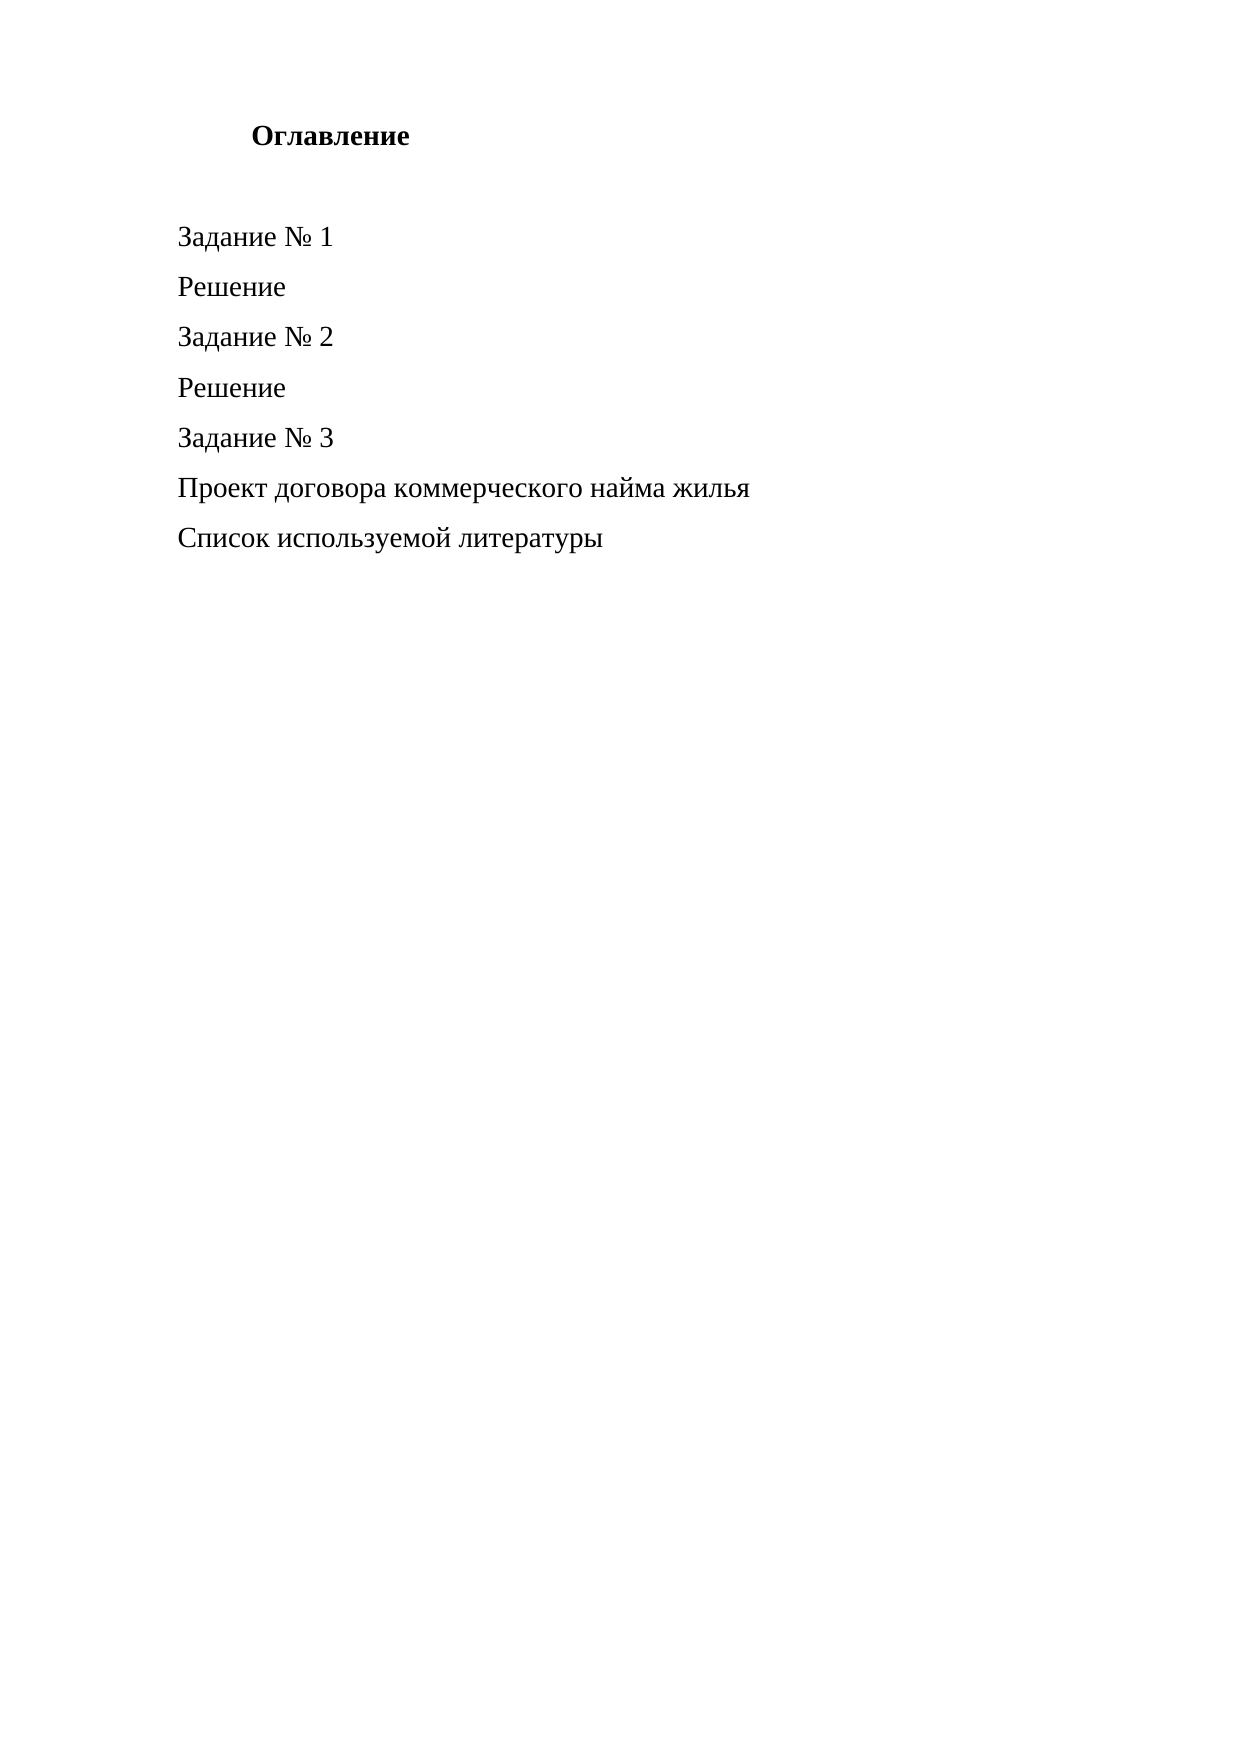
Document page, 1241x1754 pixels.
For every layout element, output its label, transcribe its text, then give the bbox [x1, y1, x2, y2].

text Задание № 3 [177, 420, 1152, 453]
text Задание № 2 [177, 319, 1152, 353]
text Решение [177, 370, 1152, 403]
text Проект договора коммерческого найма жилья [177, 470, 1152, 504]
text Список используемой литературы [177, 521, 1152, 554]
text Задание № 1 [177, 219, 1152, 252]
text Решение [177, 269, 1152, 303]
text Оглавление [177, 118, 1152, 152]
